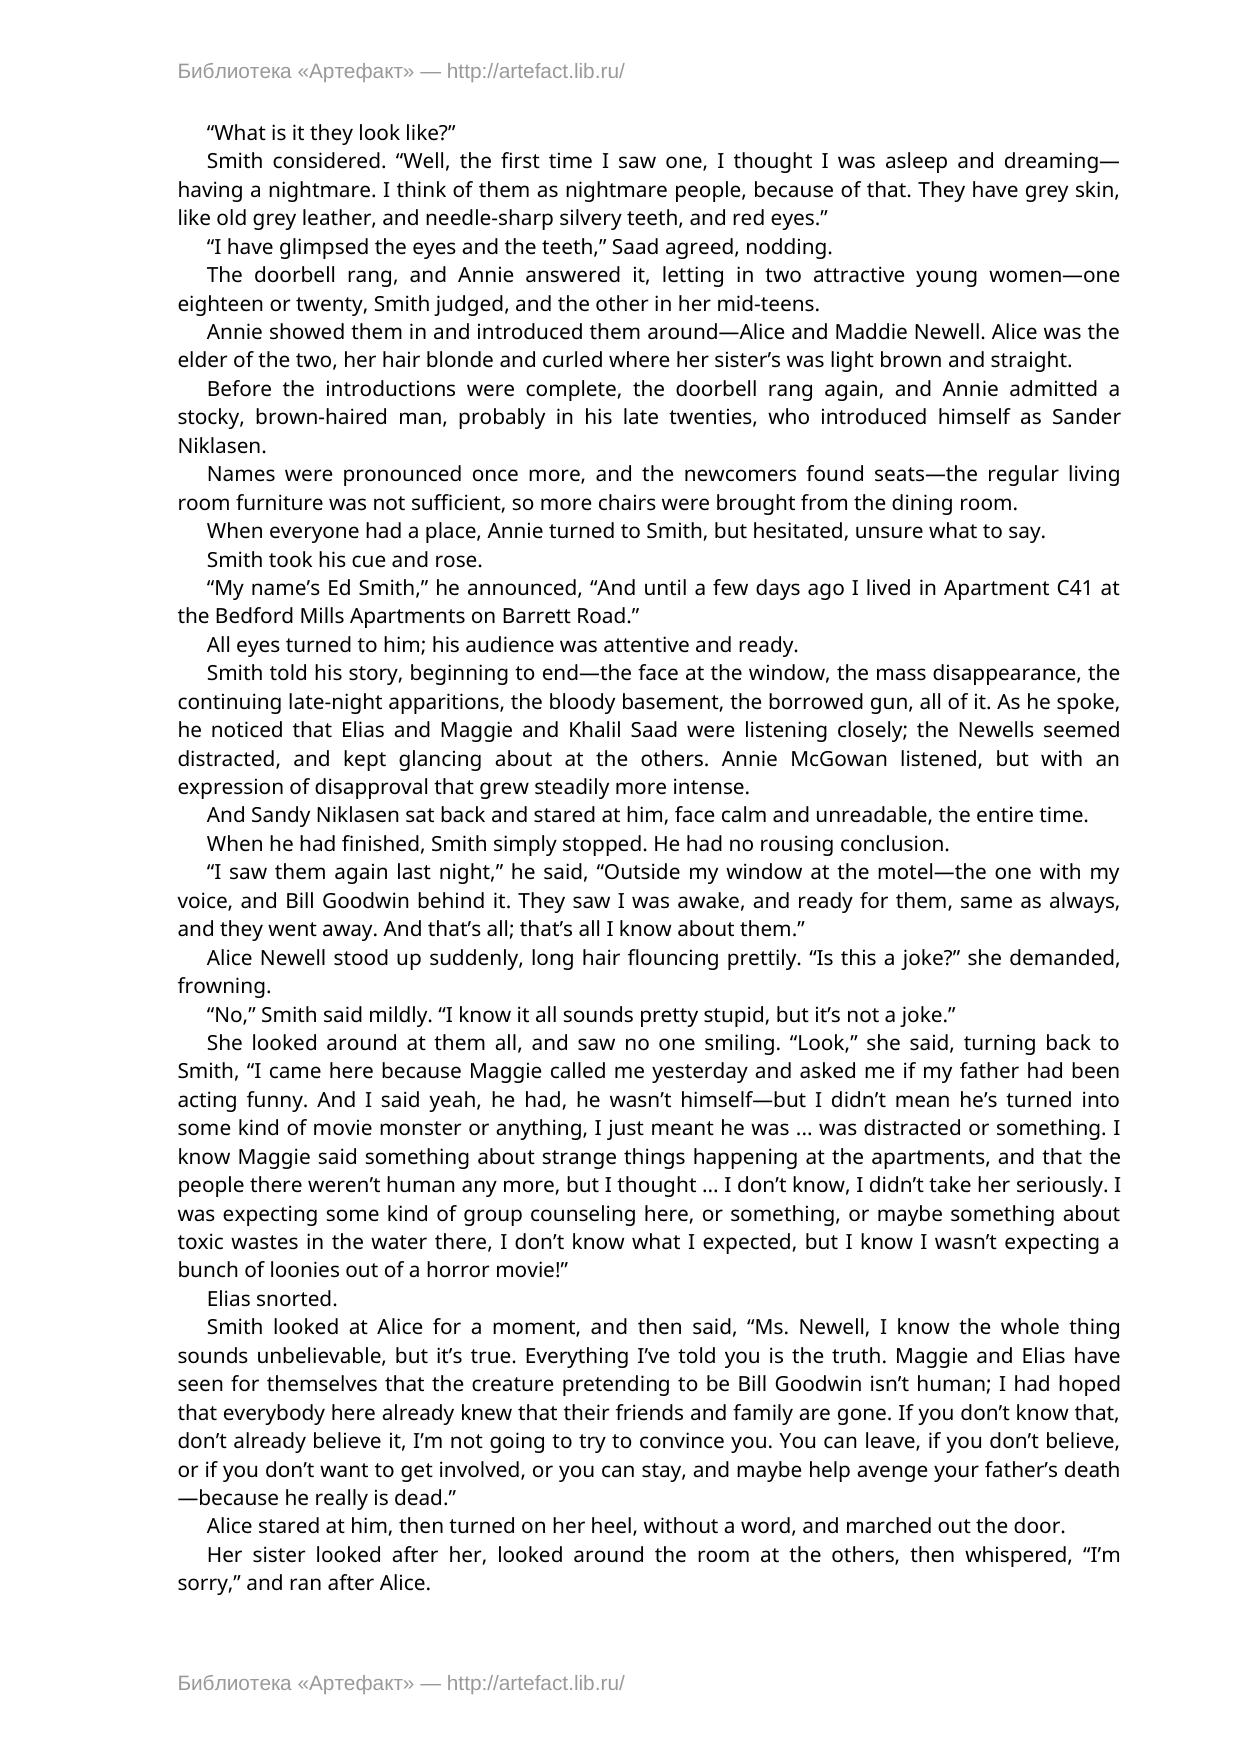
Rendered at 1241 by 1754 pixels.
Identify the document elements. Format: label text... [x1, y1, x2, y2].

text When everyone had a place, Annie turned to Smith, but hesitated, unsure what to say. [177, 516, 1122, 545]
text She looked around at them all, and saw no one smiling. “Look,” she said, turning back to Smith, “I came here because Maggie called me yesterday and asked me if my father had been acting funny. And I said yeah, he had, he wasn’t himself—but I didn’t mean he’s turned into some kind of movie monster or anything, I just meant he was ... was distracted or something. I know Maggie said something about strange things happening at the apartments, and that the people there weren’t human any more, but I thought ... I don’t know, I didn’t take her seriously. I was expecting some kind of group counseling here, or something, or maybe something about toxic wastes in the water there, I don’t know what I expected, but I know I wasn’t expecting a bunch of loonies out of a horror movie!” [177, 1028, 1122, 1284]
text Smith took his cue and rose. [177, 545, 1122, 573]
text And Sandy Niklasen sat back and stared at him, face calm and unreadable, the entire time. [177, 801, 1122, 829]
text Annie showed them in and introduced them around—Alice and Maddie Newell. Alice was the elder of the two, her hair blonde and curled where her sister’s was light brown and straight. [177, 317, 1122, 374]
text Smith told his story, beginning to end—the face at the window, the mass disappearance, the continuing late-night apparitions, the bloody basement, the borrowed gun, all of it. As he spoke, he noticed that Elias and Maggie and Khalil Saad were listening closely; the Newells seemed distracted, and kept glancing about at the others. Annie McGowan listened, but with an expression of disapproval that grew steadily more intense. [177, 658, 1122, 801]
text All eyes turned to him; his audience was attentive and ready. [177, 630, 1122, 658]
text Elias snorted. [177, 1284, 1122, 1312]
text “I have glimpsed the eyes and the teeth,” Saad agreed, nodding. [177, 232, 1122, 260]
text “I saw them again last night,” he said, “Outside my window at the motel—the one with my voice, and Bill Goodwin behind it. They saw I was awake, and ready for them, same as always, and they went away. And that’s all; that’s all I know about them.” [177, 857, 1122, 943]
text Smith considered. “Well, the first time I saw one, I thought I was asleep and dreaming—having a nightmare. I think of them as nightmare people, because of that. They have grey skin, like old grey leather, and needle-sharp silvery teeth, and red eyes.” [177, 147, 1122, 232]
text Smith looked at Alice for a moment, and then said, “Ms. Newell, I know the whole thing sounds unbelievable, but it’s true. Everything I’ve told you is the truth. Maggie and Elias have seen for themselves that the creature pretending to be Bill Goodwin isn’t human; I had hoped that everybody here already knew that their friends and family are gone. If you don’t know that, don’t already believe it, I’m not going to try to convince you. You can leave, if you don’t believe, or if you don’t want to get involved, or you can stay, and maybe help avenge your father’s death—because he really is dead.” [177, 1312, 1122, 1512]
text The doorbell rang, and Annie answered it, letting in two attractive young women—one eighteen or twenty, Smith judged, and the other in her mid-teens. [177, 260, 1122, 317]
text Names were pronounced once more, and the newcomers found seats—the regular living room furniture was not sufficient, so more chairs were brought from the dining room. [177, 459, 1122, 516]
text Alice Newell stood up suddenly, long hair flouncing prettily. “Is this a joke?” she demanded, frowning. [177, 943, 1122, 1000]
text Before the introductions were complete, the doorbell rang again, and Annie admitted a stocky, brown-haired man, probably in his late twenties, who introduced himself as Sander Niklasen. [177, 374, 1122, 459]
text “No,” Smith said mildly. “I know it all sounds pretty stupid, but it’s not a joke.” [177, 1000, 1122, 1028]
text “What is it they look like?” [177, 118, 1122, 147]
text Her sister looked after her, looked around the room at the others, then whispered, “I’m sorry,” and ran after Alice. [177, 1540, 1122, 1597]
text When he had finished, Smith simply stopped. He had no rousing conclusion. [177, 829, 1122, 857]
text Alice stared at him, then turned on her heel, without a word, and marched out the door. [177, 1512, 1122, 1540]
text “My name’s Ed Smith,” he announced, “And until a few days ago I lived in Apartment C41 at the Bedford Mills Apartments on Barrett Road.” [177, 573, 1122, 630]
